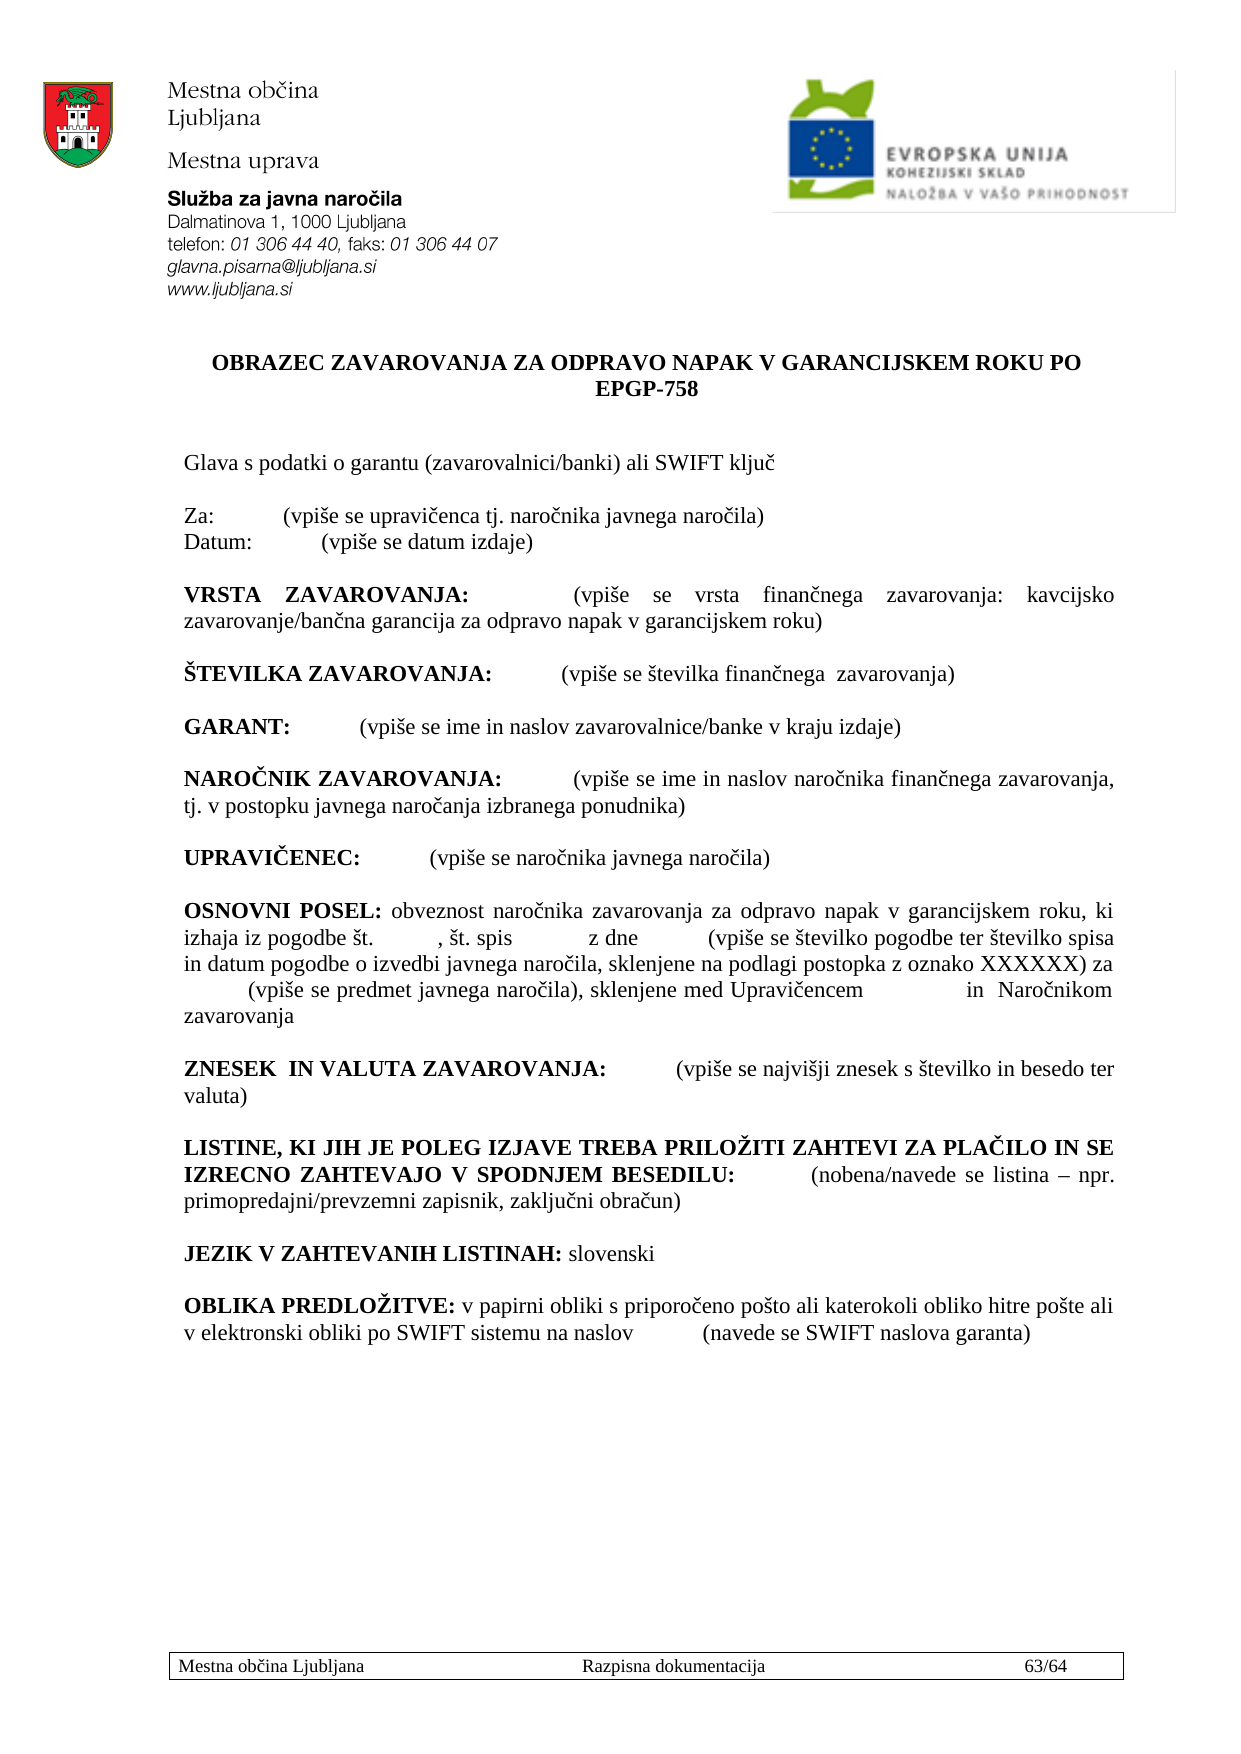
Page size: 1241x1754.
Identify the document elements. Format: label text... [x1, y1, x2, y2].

picture [772, 70, 1178, 215]
text Glava s podatki o garantu (zavarovalnici/banki) ali SWIFT ključ [184, 449, 1115, 476]
text NAROČNIK ZAVAROVANJA: (vpiše se ime in naslov naročnika finančnega zavarovanja, tj. v postopku javnega naročanja izbranega ponudnika) [184, 765, 1115, 818]
text JEZIK V ZAHTEVANIH LISTINAH: slovenski [184, 1240, 1115, 1266]
text GARANT: (vpiše se ime in naslov zavarovalnice/banke v kraju izdaje) [184, 713, 1115, 739]
text Datum: (vpiše se datum izdaje) [184, 528, 1115, 554]
text OBRAZEC ZAVAROVANJA ZA ODPRAVO NAPAK V GARANCIJSKEM ROKU PO EPGP-758 [178, 348, 1115, 401]
text UPRAVIČENEC: (vpiše se naročnika javnega naročila) [184, 844, 1115, 871]
text OBLIKA PREDLOŽITVE: v papirni obliki s priporočeno pošto ali katerokoli obliko hitre pošte ali v elektronski obliki po SWIFT sistemu na naslov (navede se SWIFT naslova garanta) [184, 1292, 1115, 1345]
text VRSTA ZAVAROVANJA: (vpiše se vrsta finančnega zavarovanja: kavcijsko zavarovanje/bančna garancija za odpravo napak v garancijskem roku) [184, 581, 1115, 634]
text Za: (vpiše se upravičenca tj. naročnika javnega naročila) [184, 502, 1115, 528]
picture [43, 79, 511, 302]
text LISTINE, KI JIH JE POLEG IZJAVE TREBA PRILOŽITI ZAHTEVI ZA PLAČILO IN SE IZRECNO ZAHTEVAJO V SPODNJEM BESEDILU: (nobena/navede se listina – npr. primopredajni/prevzemni zapisnik, zaključni obračun) [184, 1134, 1115, 1213]
text ŠTEVILKA ZAVAROVANJA: (vpiše se številka finančnega zavarovanja) [184, 660, 1115, 686]
text OSNOVNI POSEL: obveznost naročnika zavarovanja za odpravo napak v garancijskem roku, ki izhaja iz pogodbe št. , št. spis z dne (vpiše se številko pogodbe ter številko spisa in datum pogodbe o izvedbi javnega naročila, sklenjene na podlagi postopka z oznako XXXXXX) za (vpiše se predmet javnega naročila), sklenjene med Upravičencem in Naročnikom zavarovanja [184, 897, 1115, 1029]
text ZNESEK IN VALUTA ZAVAROVANJA: (vpiše se najvišji znesek s številko in besedo ter valuta) [184, 1055, 1115, 1108]
